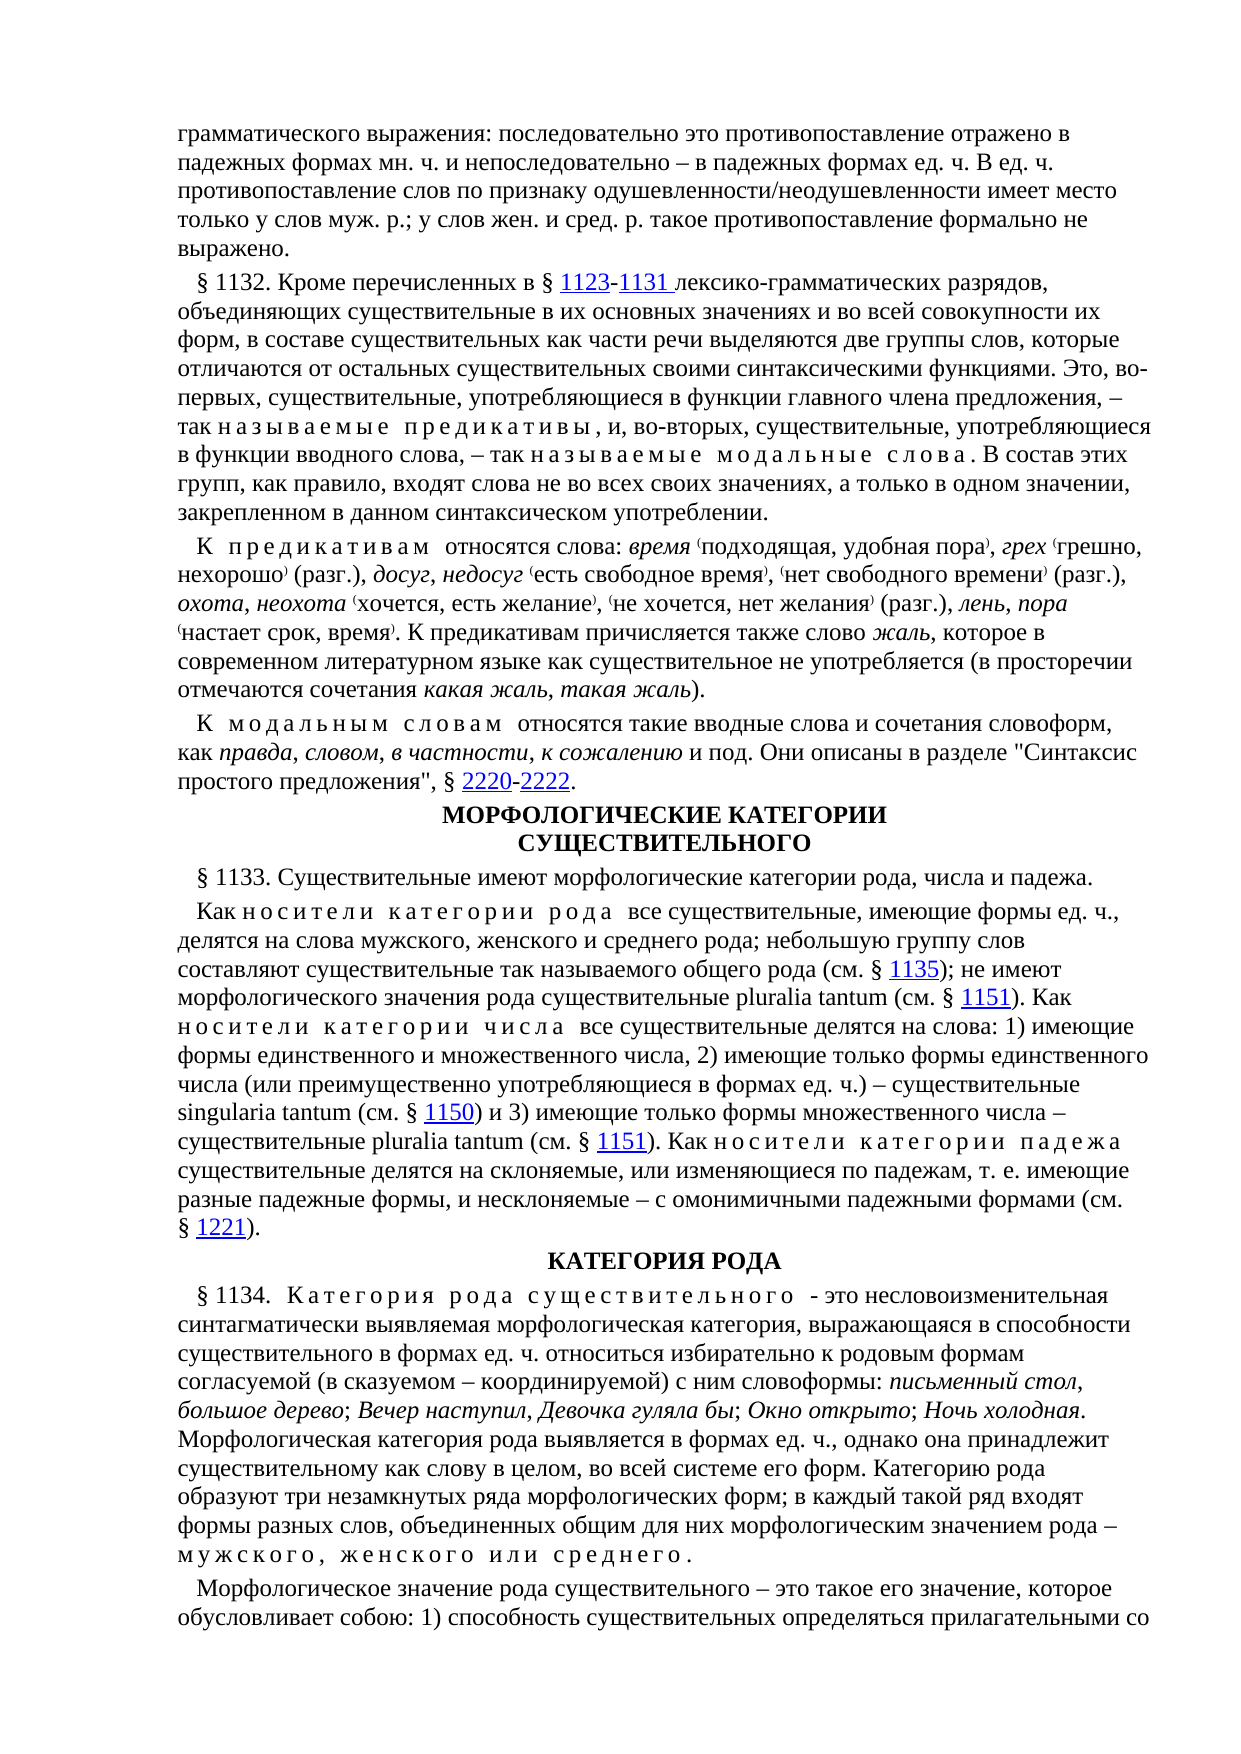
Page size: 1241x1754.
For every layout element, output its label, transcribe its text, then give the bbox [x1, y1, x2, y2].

text К модальным словам относятся такие вводные слова и сочетания словоформ, как правда, словом, в частности, к сожалению и под. Они описаны в разделе "Синтаксис простого предложения", § 2220-2222. [177, 708, 1152, 795]
text Как носители категории рода все существительные, имеющие формы ед. ч., делятся на слова мужского, женского и среднего рода; небольшую группу слов составляют существительные так называемого общего рода (см. § 1135); не имеют морфологического значения рода существительные pluralia tantum (см. § 1151). Как носители категории числа все существительные делятся на слова: 1) имеющие формы единственного и множественного числа, 2) имеющие только формы единственного числа (или преимущественно употребляющиеся в формах ед. ч.) – существительные singularia tantum (см. § 1150) и 3) имеющие только формы множественного числа – существительные pluralia tantum (см. § 1151). Как носители категории падежа существительные делятся на склоняемые, или изменяющиеся по падежам, т. е. имеющие разные падежные формы, и несклоняемые – с омонимичными падежными формами (см. § 1221). [177, 896, 1152, 1241]
text § 1133. Существительные имеют морфологические категории рода, числа и падежа. [177, 862, 1152, 891]
text § 1134. Категория рода существительного - это несловоизменительная синтагматически выявляемая морфологическая категория, выражающаяся в способности существительного в формах ед. ч. относиться избирательно к родовым формам согласуемой (в сказуемом – координируемой) с ним словоформы: письменный стол, большое дерево; Вечер наступил, Девочка гуляла бы; Окно открыто; Ночь холодная. Морфологическая категория рода выявляется в формах ед. ч., однако она принадлежит существительному как слову в целом, во всей системе его форм. Категорию рода образуют три незамкнутых ряда морфологических форм; в каждый такой ряд входят формы разных слов, объединенных общим для них морфологическим значением рода – мужского, женского или среднего. [177, 1280, 1152, 1568]
text К предикативам относятся слова: время (подходящая, удобная пора), грех (грешно, нехорошо) (разг.), досуг, недосуг (есть свободное время), (нет свободного времени) (разг.), охота, неохота (хочется, есть желание), (не хочется, нет желания) (разг.), лень, пора (настает срок, время). К предикативам причисляется также слово жаль, которое в современном литературном языке как существительное не употребляется (в просторечии отмечаются сочетания какая жаль, такая жаль). [177, 531, 1152, 703]
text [177, 1573, 1152, 1630]
text МОРФОЛОГИЧЕСКИЕ КАТЕГОРИИ СУЩЕСТВИТЕЛЬНОГО [177, 800, 1152, 857]
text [177, 118, 1152, 262]
text КАТЕГОРИЯ РОДА [177, 1246, 1152, 1275]
text § 1132. Кроме перечисленных в § 1123-1131 лексико-грамматических разрядов, объединяющих существительные в их основных значениях и во всей совокупности их форм, в составе существительных как части речи выделяются две группы слов, которые отличаются от остальных существительных своими синтаксическими функциями. Это, во-первых, существительные, употребляющиеся в функции главного члена предложения, – так называемые предикативы, и, во-вторых, существительные, употребляющиеся в функции вводного слова, – так называемые модальные слова. В состав этих групп, как правило, входят слова не во всех своих значениях, а только в одном значении, закрепленном в данном синтаксическом употреблении. [177, 267, 1152, 526]
